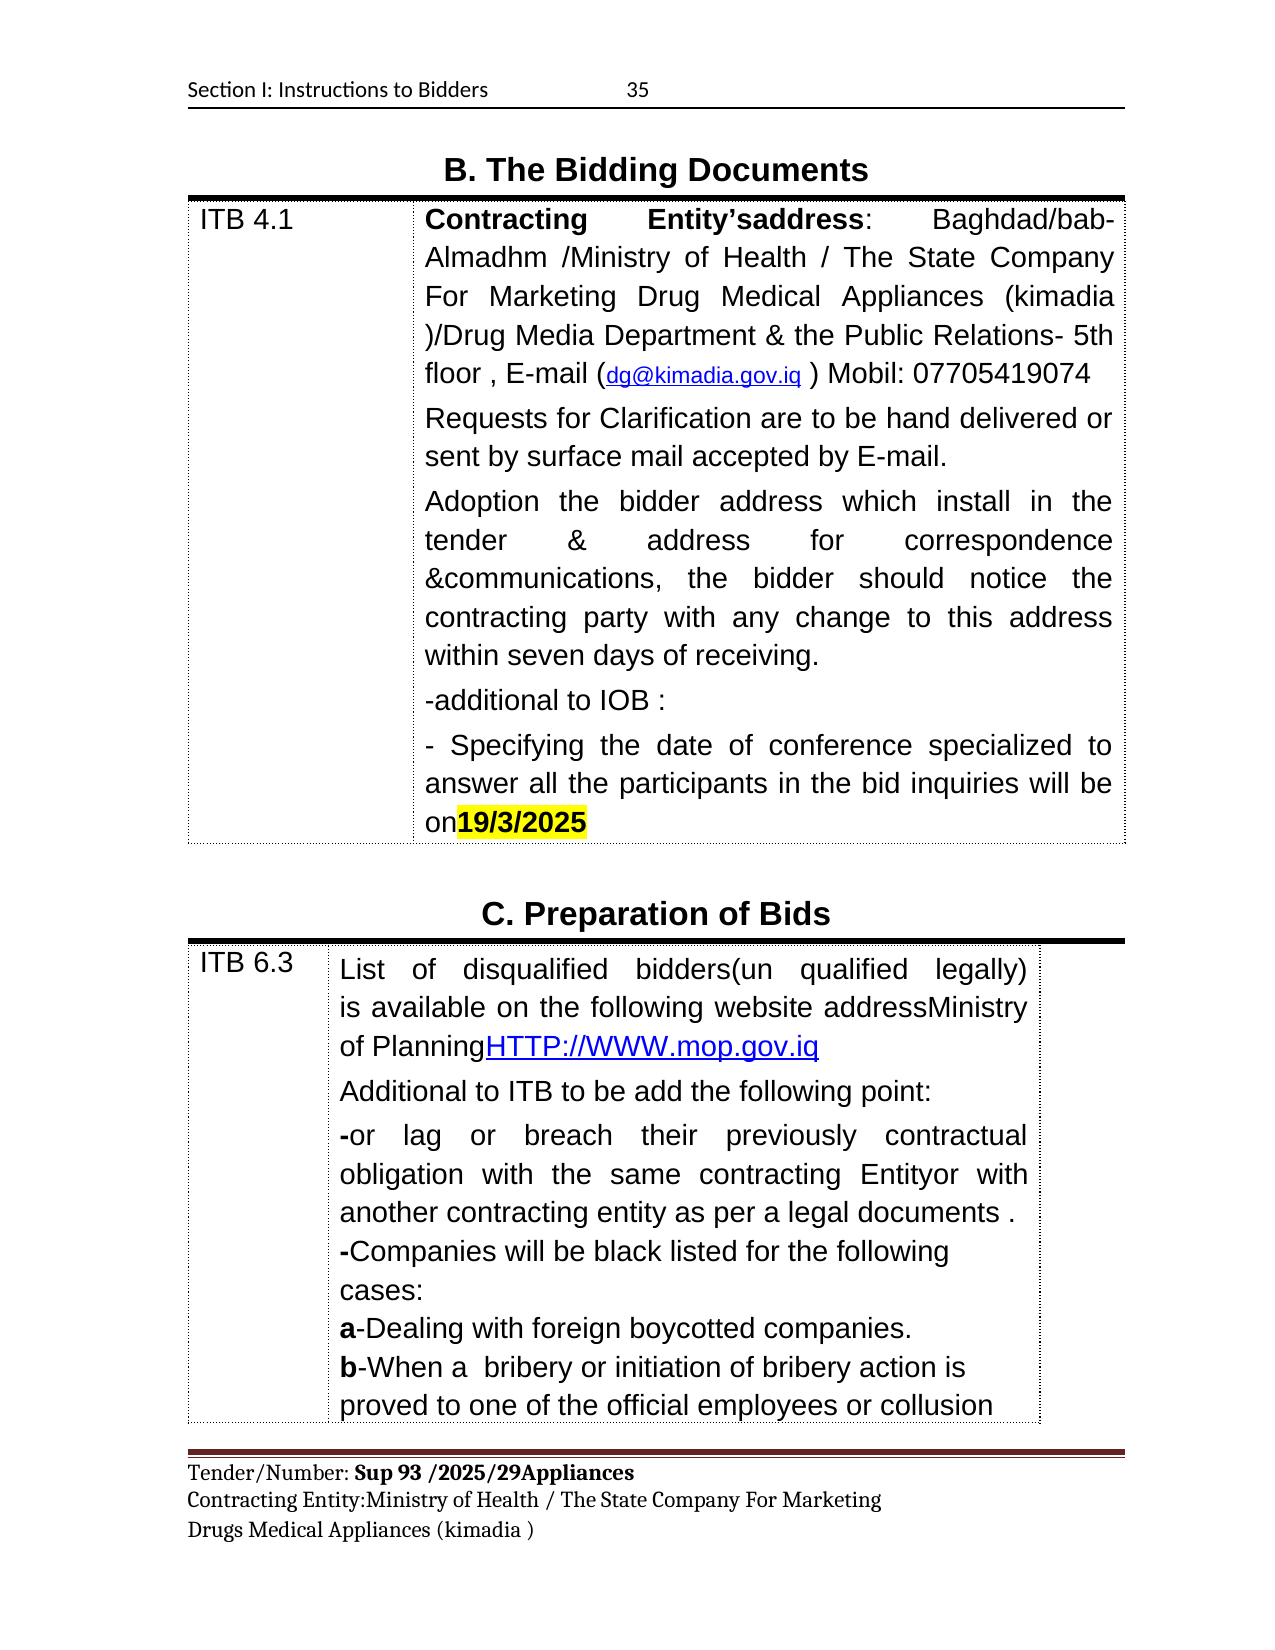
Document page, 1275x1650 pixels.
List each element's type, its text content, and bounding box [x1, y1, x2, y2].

table_header Contracting Entity’saddress: Baghdad/bab-Almadhm /Ministry of Health / The State Company For Marketing Drug Medical Appliances (kimadia )/Drug Media Department & the Public Relations- 5th floor , E-mail (dg@kimadia.gov.iq ) Mobil: 07705419074 Requests for Clarification are to be hand delivered or sent by surface mail accepted by E-mail. Adoption the bidder address which install in the tender & address for correspondence &communications, the bidder should notice the contracting party with any change to this address within seven days of receiving. -additional to IOB : - Specifying the date of conference specialized to answer all the participants in the bid inquiries will be on19/3/2025 [413, 201, 1125, 842]
text C. Preparation of Bids [187, 893, 1125, 944]
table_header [328, 945, 1040, 1422]
table_header ITB 4.1 [188, 201, 413, 842]
table_header ITB 6.3 [188, 945, 328, 1422]
text B. The Bidding Documents [187, 150, 1125, 201]
